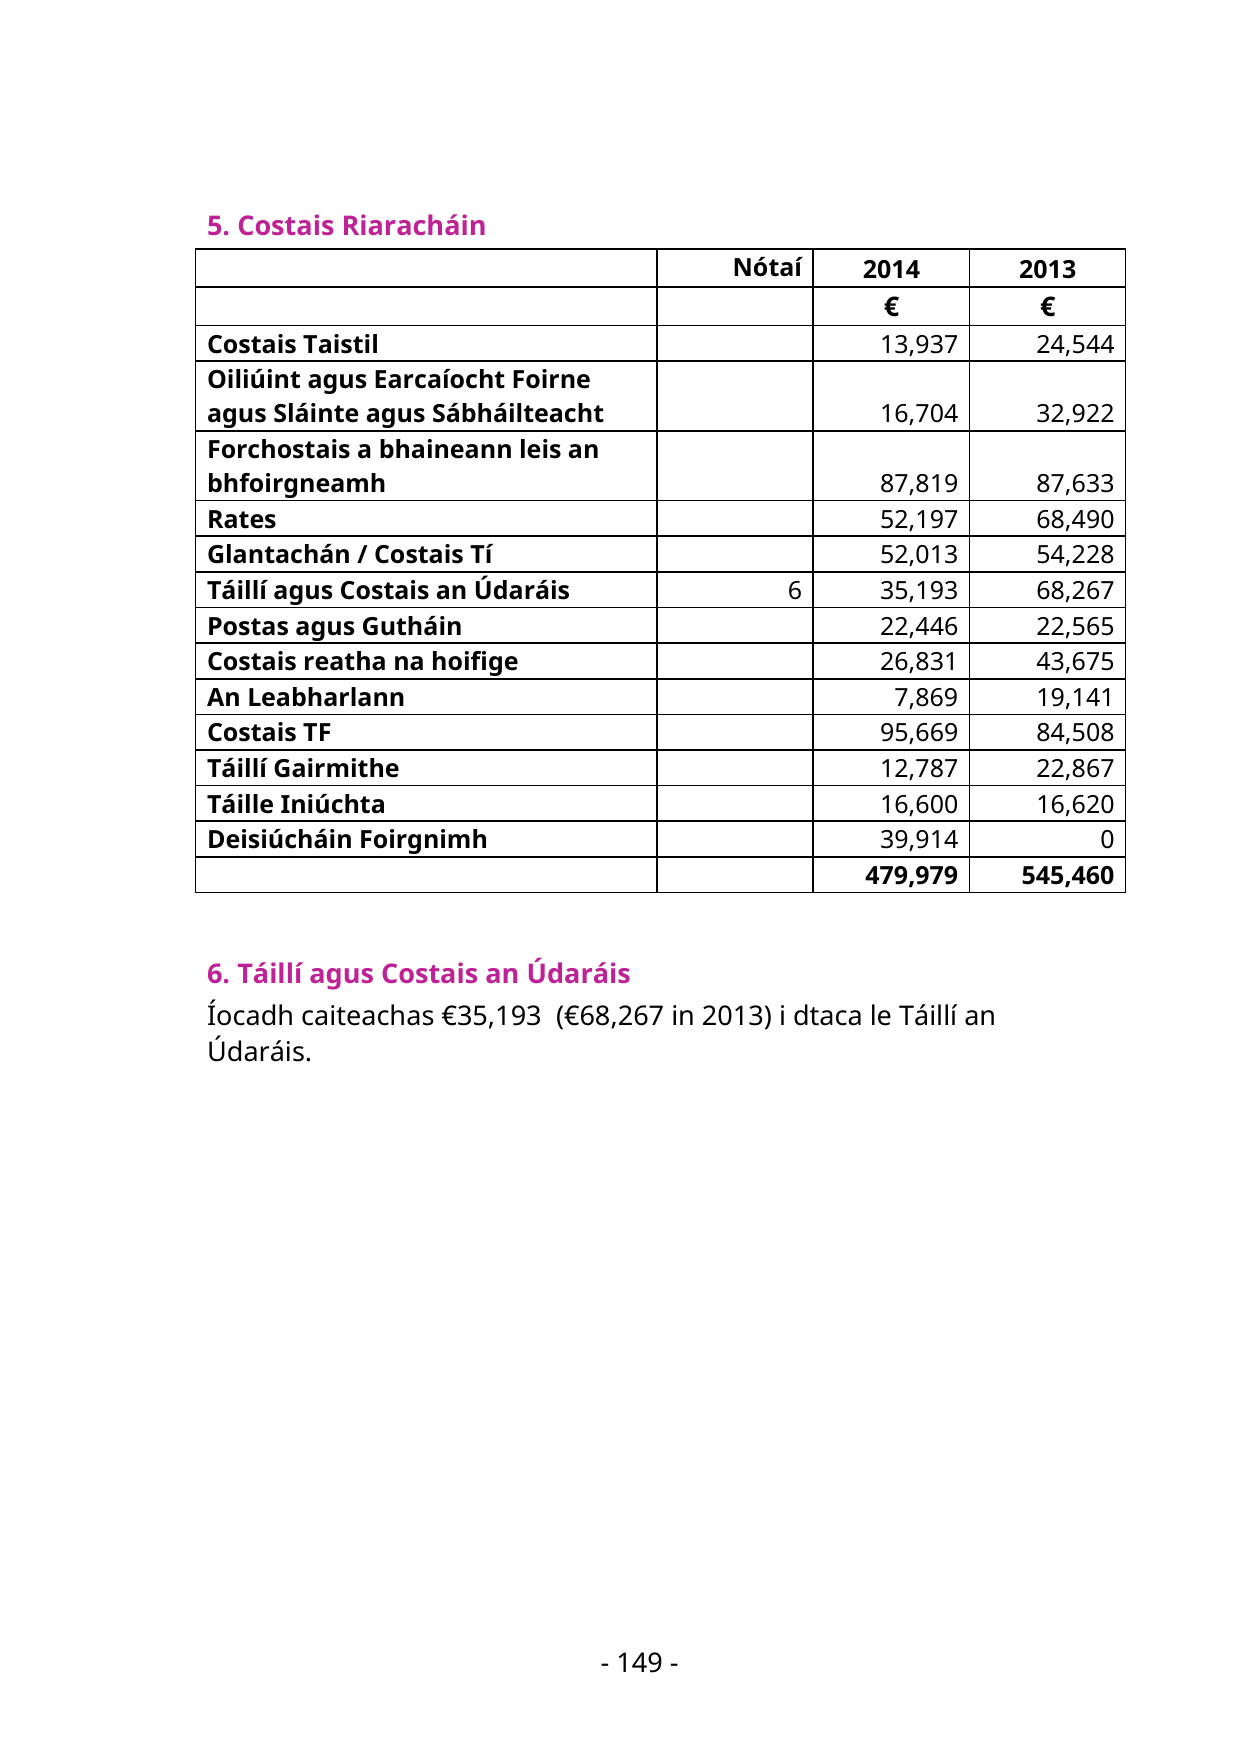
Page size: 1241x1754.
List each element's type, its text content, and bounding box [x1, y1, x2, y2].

table_cell 0 [970, 822, 1125, 856]
table_cell € [814, 288, 969, 325]
table_cell Forchostais a bhaineann leis an bhfoirgneamh [196, 432, 656, 500]
table_header [196, 250, 656, 286]
table_cell [658, 608, 812, 642]
table_cell 84,508 [970, 715, 1125, 749]
subtitle 5. Costais Riaracháin [207, 207, 1033, 244]
table_cell Deisiúcháin Foirgnimh [196, 822, 656, 856]
table_cell 35,193 [814, 573, 969, 607]
table_cell 7,869 [814, 680, 969, 713]
table_cell [658, 362, 812, 430]
table_cell [658, 537, 812, 571]
table_cell Táille Iniúchta [196, 786, 656, 820]
table_cell 54,228 [970, 537, 1125, 571]
table_cell [658, 715, 812, 749]
table_cell [658, 432, 812, 500]
table_cell 22,565 [970, 608, 1125, 642]
table_cell [658, 786, 812, 820]
table_cell 19,141 [970, 680, 1125, 713]
table_cell [658, 288, 812, 325]
table_cell 479,979 [814, 858, 969, 892]
table_cell [658, 326, 812, 360]
table_cell 24,544 [970, 326, 1125, 360]
table_cell 52,013 [814, 537, 969, 571]
table_cell 95,669 [814, 715, 969, 749]
table_cell [196, 858, 656, 892]
table_cell Rates [196, 501, 656, 535]
table_cell [658, 822, 812, 856]
table_cell 16,620 [970, 786, 1125, 820]
table_header 2013 [970, 250, 1125, 286]
table_cell Oiliúint agus Earcaíocht Foirne agus Sláinte agus Sábháilteacht [196, 362, 656, 430]
table_cell Costais reatha na hoifige [196, 644, 656, 678]
table_header Nótaí [658, 250, 812, 286]
table_cell 545,460 [970, 858, 1125, 892]
table_cell 87,633 [970, 432, 1125, 500]
table_cell 6 [658, 573, 812, 607]
table_cell Glantachán / Costais Tí [196, 537, 656, 571]
table_cell Costais TF [196, 715, 656, 749]
table_cell 22,446 [814, 608, 969, 642]
table_cell [658, 680, 812, 713]
table_cell Costais Taistil [196, 326, 656, 360]
table_cell 43,675 [970, 644, 1125, 678]
table_cell [658, 501, 812, 535]
table_cell 87,819 [814, 432, 969, 500]
table_cell 39,914 [814, 822, 969, 856]
subtitle 6. Táillí agus Costais an Údaráis [207, 955, 1033, 992]
table_cell 32,922 [970, 362, 1125, 430]
table_cell 16,704 [814, 362, 969, 430]
table_cell Táillí agus Costais an Údaráis [196, 573, 656, 607]
table_cell 68,490 [970, 501, 1125, 535]
table_cell 16,600 [814, 786, 969, 820]
table_cell [196, 288, 656, 325]
table_cell 52,197 [814, 501, 969, 535]
table_header 2014 [814, 250, 969, 286]
table_cell € [970, 288, 1125, 325]
table_cell Táillí Gairmithe [196, 751, 656, 785]
table_cell 68,267 [970, 573, 1125, 607]
table_cell An Leabharlann [196, 680, 656, 713]
table_cell [658, 751, 812, 785]
table_cell 22,867 [970, 751, 1125, 785]
table_cell 13,937 [814, 326, 969, 360]
table_cell [658, 644, 812, 678]
table_cell Postas agus Gutháin [196, 608, 656, 642]
table_cell 12,787 [814, 751, 969, 785]
table_cell [658, 858, 812, 892]
table_cell 26,831 [814, 644, 969, 678]
text Íocadh caiteachas €35,193 (€68,267 in 2013) i dtaca le Táillí an Údaráis. [207, 996, 1033, 1070]
